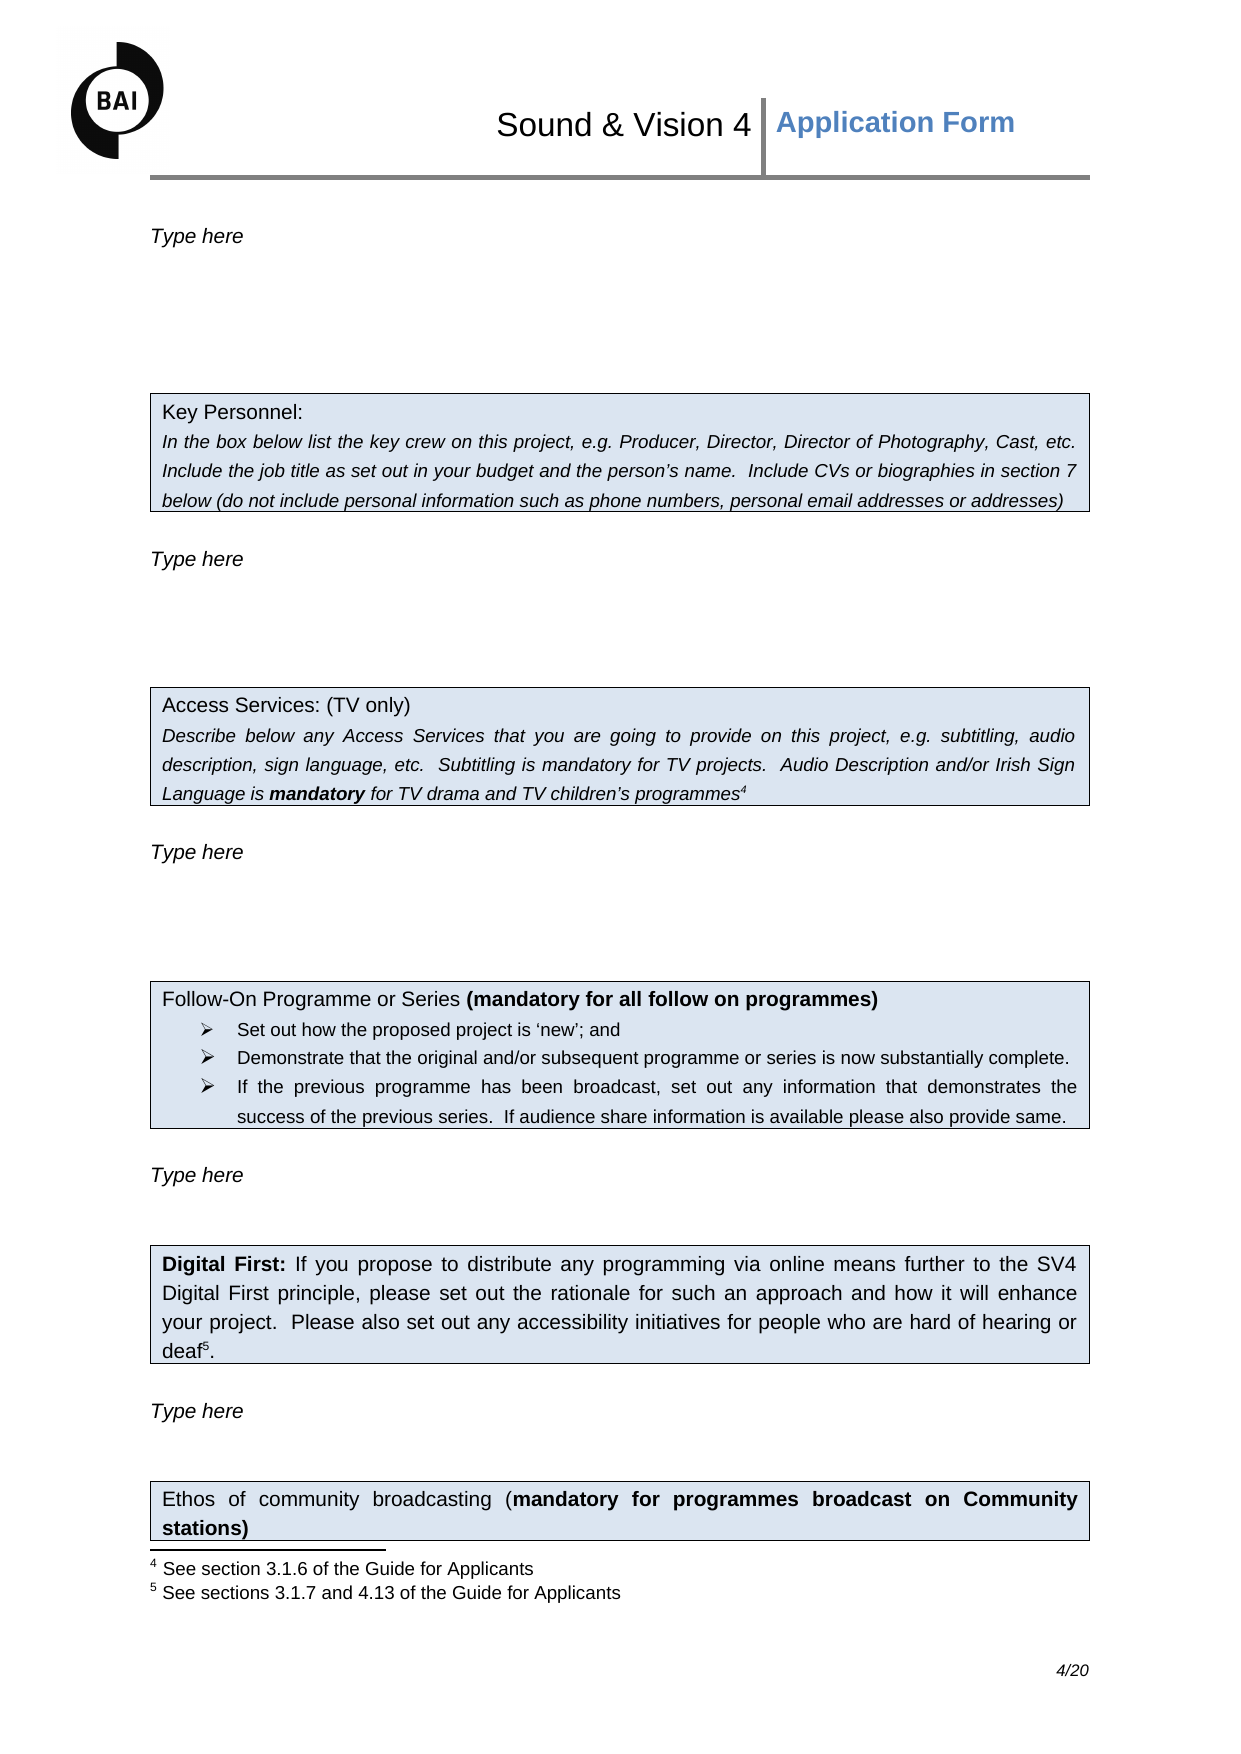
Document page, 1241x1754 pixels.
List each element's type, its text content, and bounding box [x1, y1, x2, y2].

table_header Access Services: (TV only) Describe below any Access Services that you are going to provide on this project, e.g. subtitling, audio description, sign language, etc. Subtitling is mandatory for TV projects. Audio Description and/or Irish Sign Language is mandatory for TV drama and TV children’s programmes [151, 688, 1089, 805]
table_header Key Personnel: In the box below list the key crew on this project, e.g. Producer, Director, Director of Photography, Cast, etc. Include the job title as set out in your budget and the person’s name. Include CVs or biographies in section 7 below (do not include personal information such as phone numbers, personal email addresses or addresses) [151, 394, 1089, 511]
text Type here [150, 835, 1090, 864]
text Type here [150, 1158, 1090, 1187]
picture [56, 26, 171, 174]
text Type here [150, 1393, 1090, 1422]
text Type here [150, 218, 1090, 247]
text Type here [150, 541, 1090, 570]
table_header Follow-On Programme or Series (mandatory for all follow on programmes) Set out how the proposed project is ‘new’; and Demonstrate that the original and/or subsequent programme or series is now substantially complete. If the previous programme has been broadcast, set out any information that demonstrates the success of the previous series. If audience share information is available please also provide same. [151, 982, 1089, 1128]
table_header Digital First: If you propose to distribute any programming via online means further to the SV4 Digital First principle, please set out the rationale for such an approach and how it will enhance your project. Please also set out any accessibility initiatives for people who are hard of hearing or deaf. [151, 1246, 1089, 1363]
